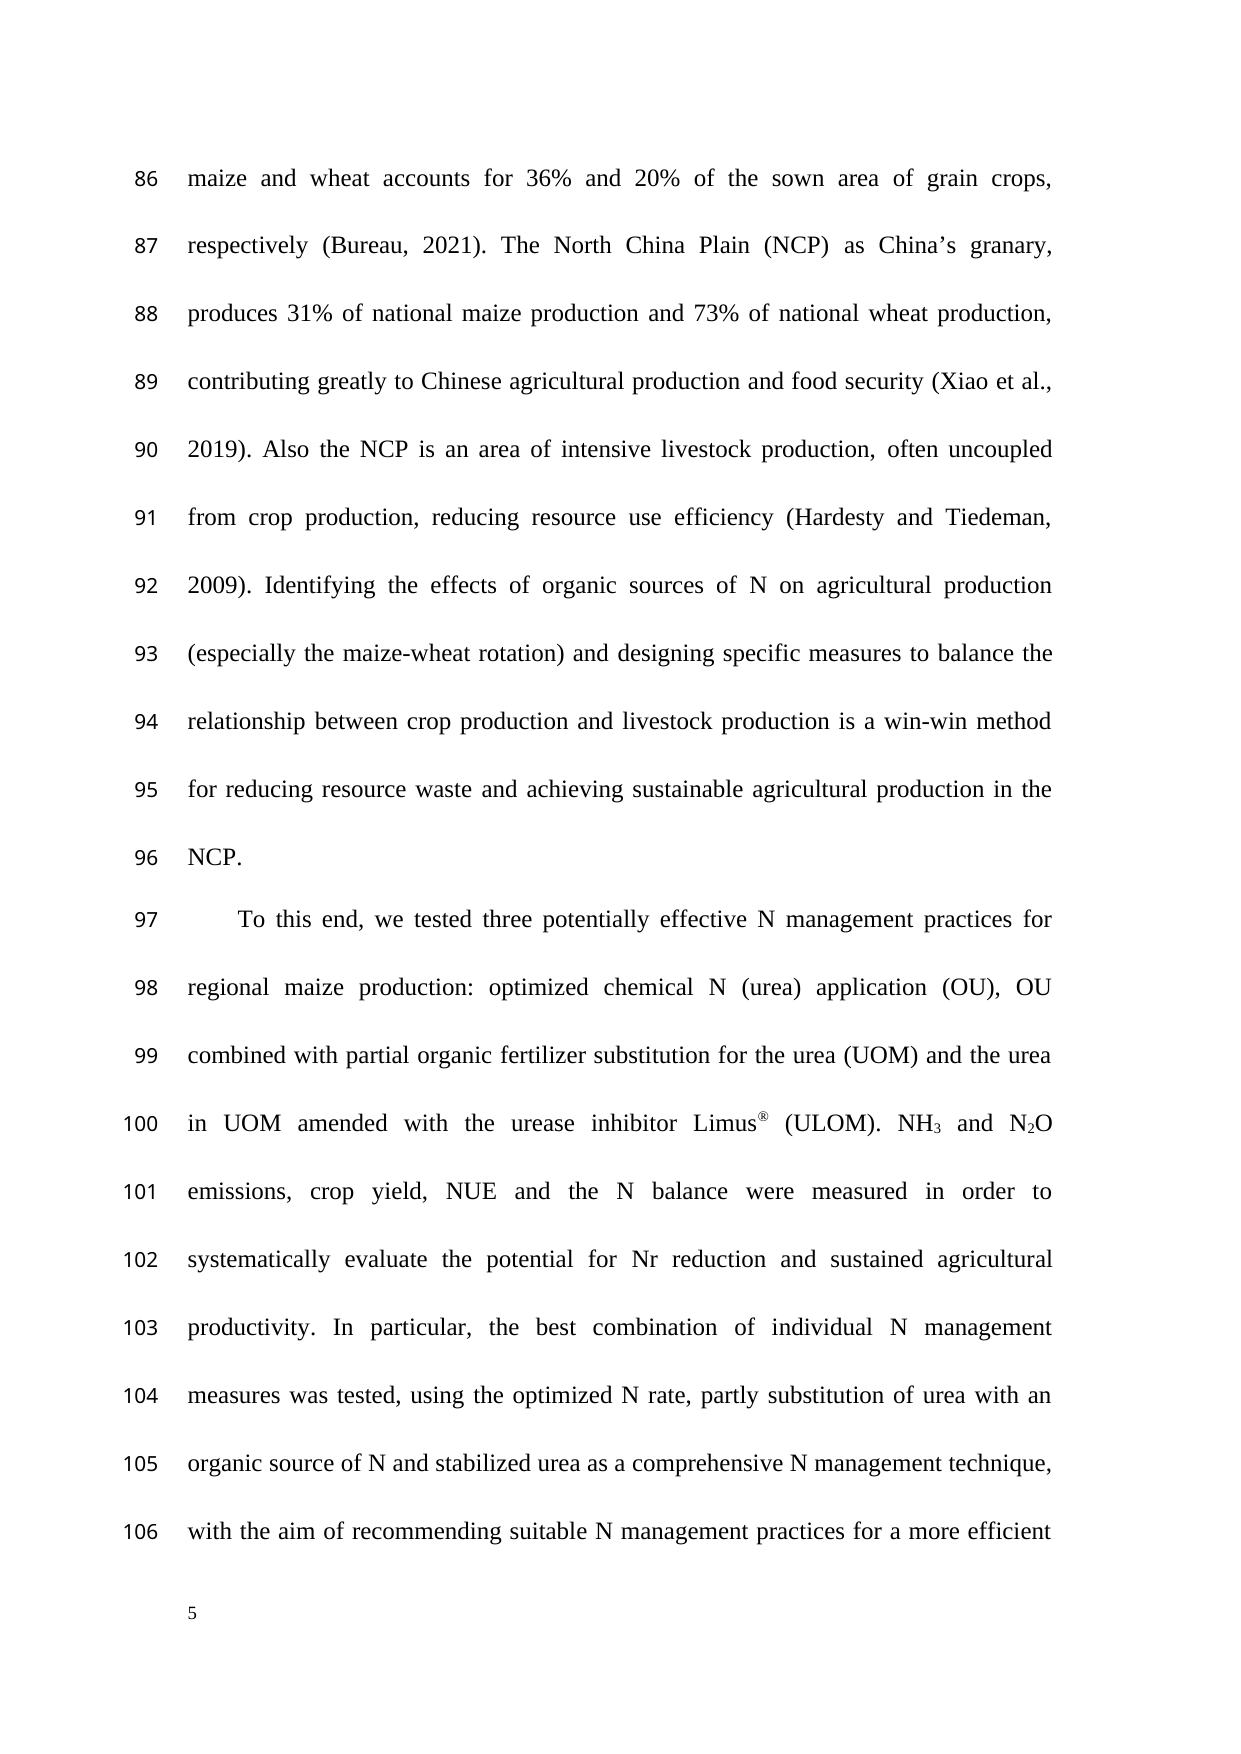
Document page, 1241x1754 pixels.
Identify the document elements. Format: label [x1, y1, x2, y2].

text [187, 902, 1053, 1547]
text [187, 160, 1053, 873]
